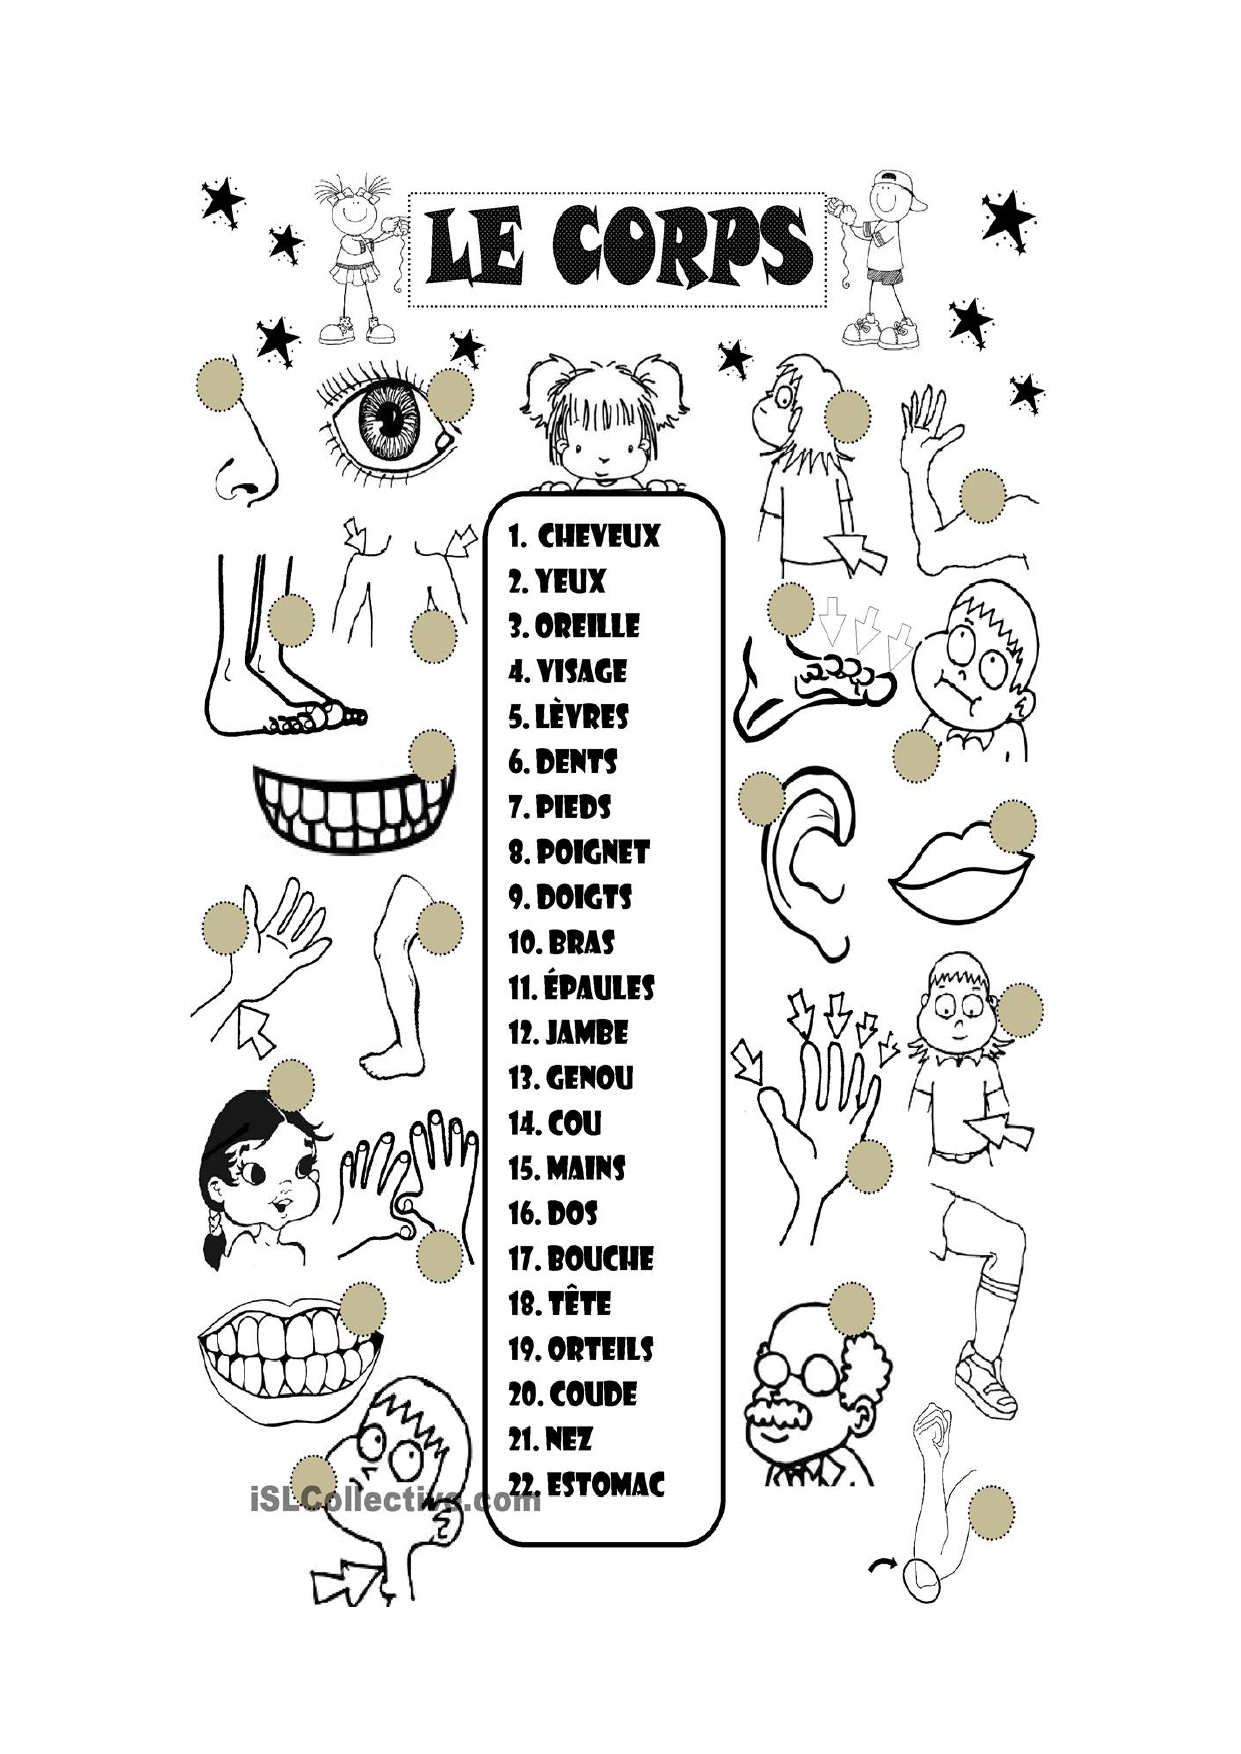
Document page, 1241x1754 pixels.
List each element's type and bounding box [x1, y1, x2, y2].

picture [177, 147, 1063, 1607]
